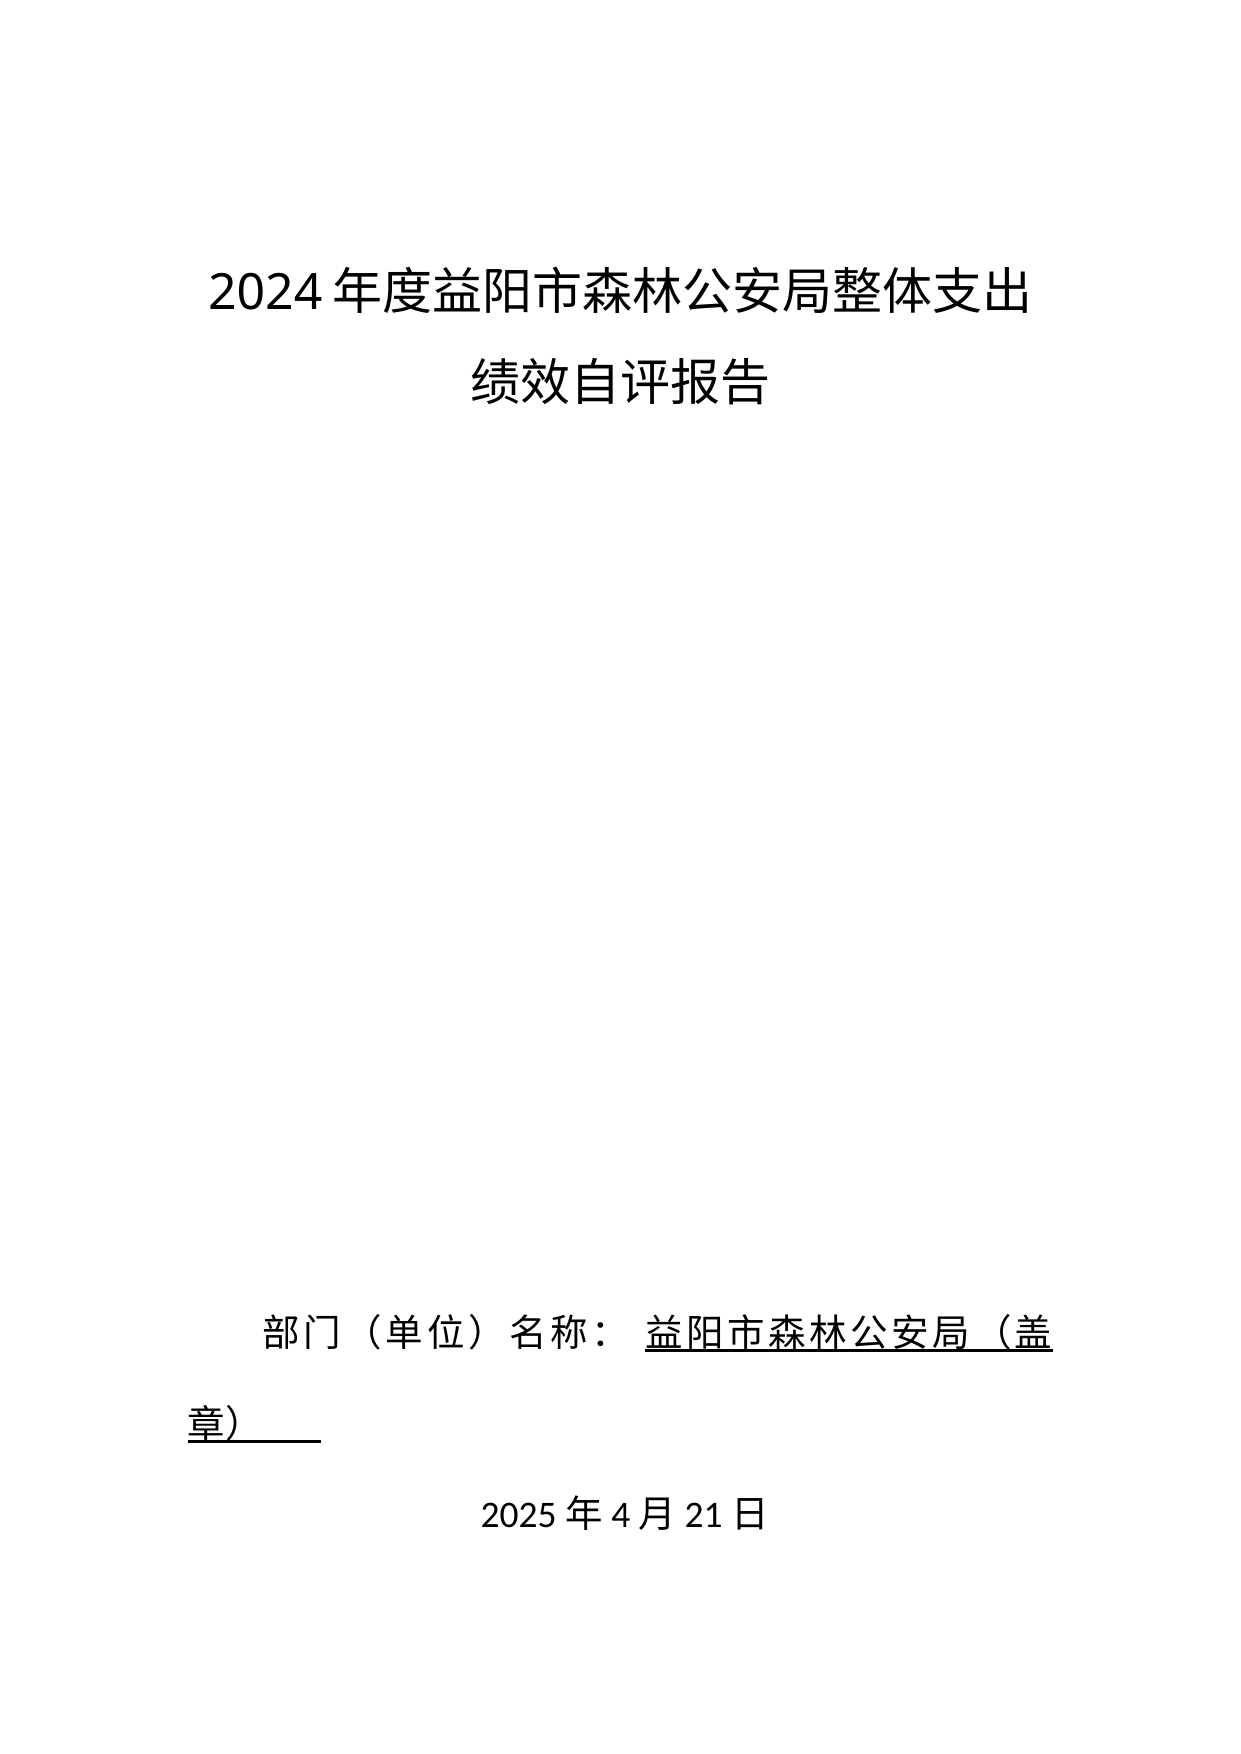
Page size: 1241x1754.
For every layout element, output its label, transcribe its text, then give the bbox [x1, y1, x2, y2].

text 部门（单位）名称： 益阳市森林公安局（盖章） [187, 1285, 1053, 1466]
text 2024年度益阳市森林公安局整体支出 [187, 243, 1053, 333]
text 2025 年 4 月 21 日 [187, 1466, 1053, 1557]
text 绩效自评报告 [187, 333, 1053, 424]
